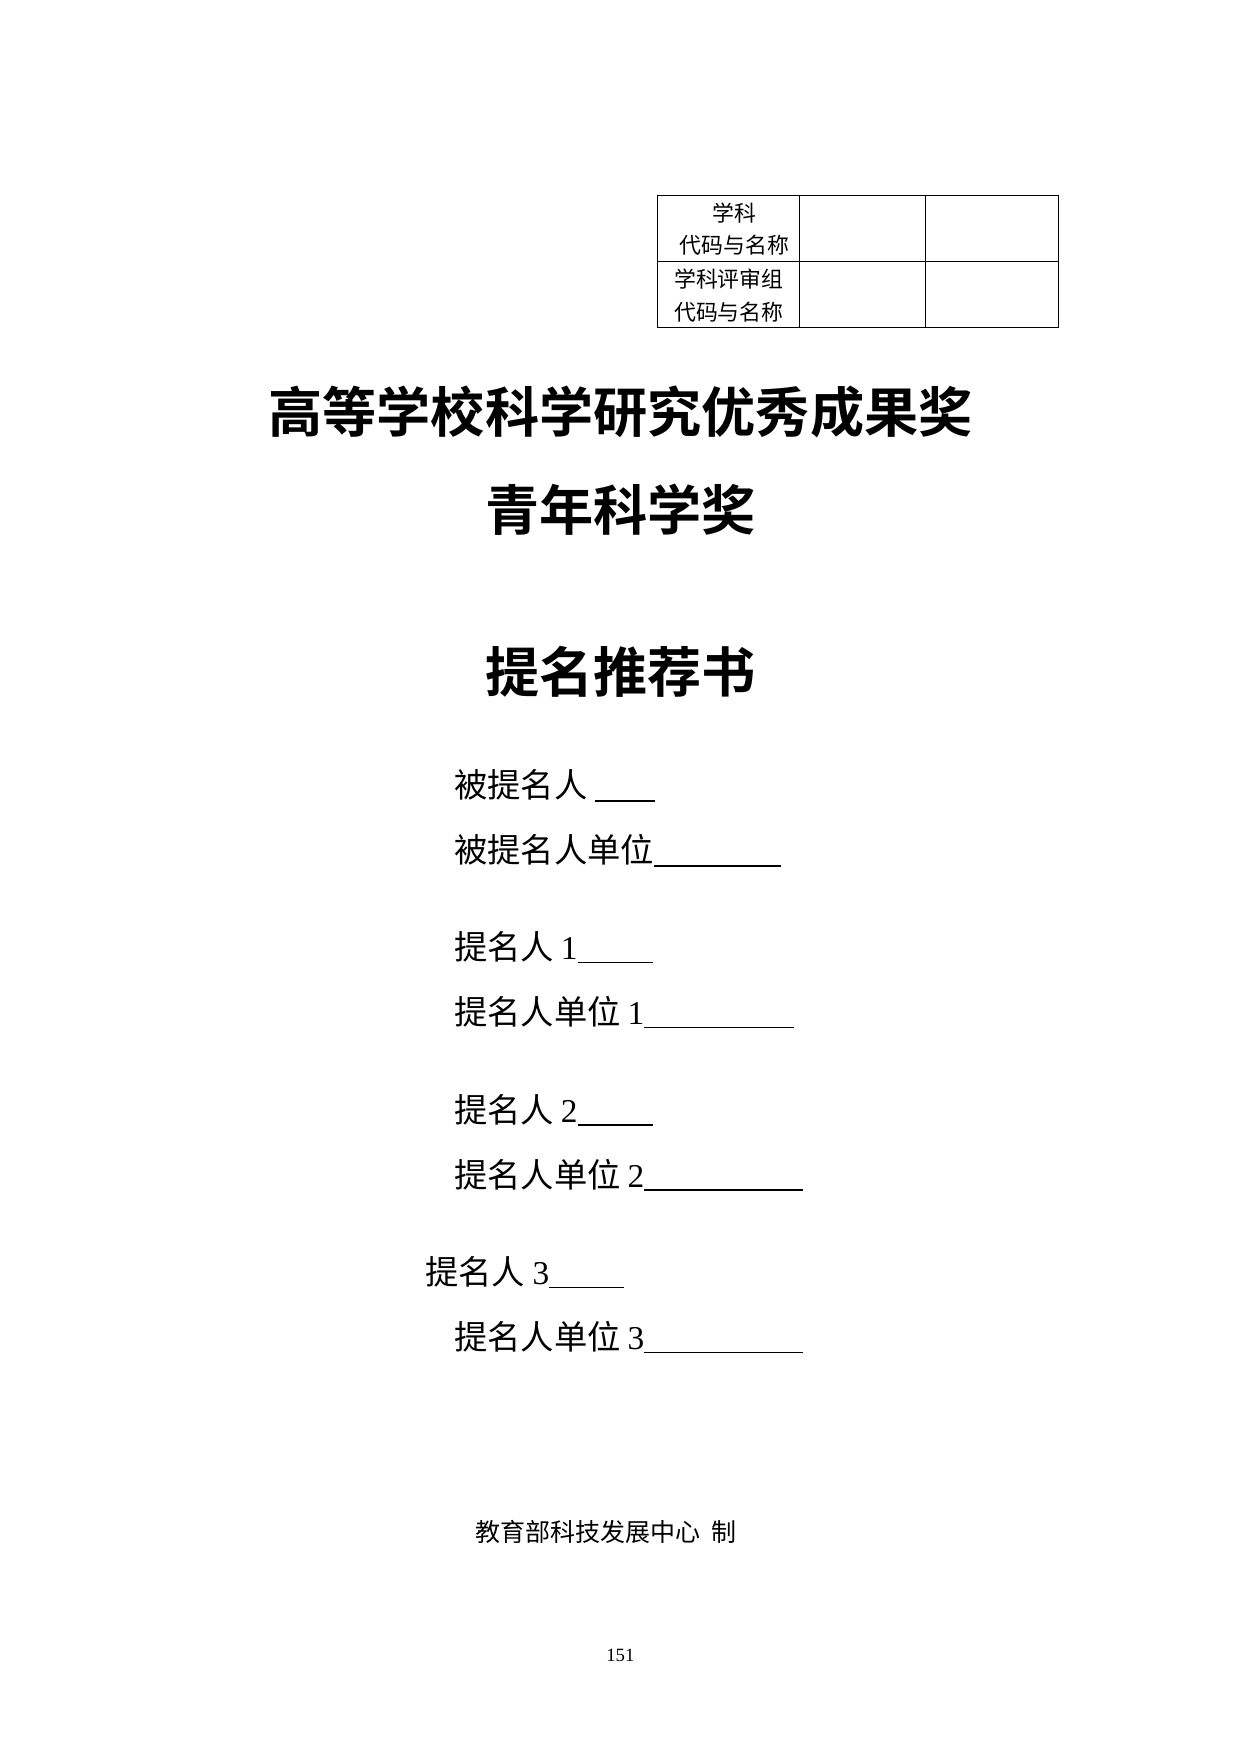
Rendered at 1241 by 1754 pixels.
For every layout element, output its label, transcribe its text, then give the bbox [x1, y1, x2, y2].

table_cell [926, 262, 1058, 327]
text 提名人单位3 [187, 1303, 1053, 1368]
text 提名人1 [187, 913, 1053, 978]
text 教育部科技发展中心 制 [187, 1498, 1053, 1563]
text 青年科学奖 [187, 458, 1053, 555]
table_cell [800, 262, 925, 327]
text 提名人 3 [187, 1238, 1053, 1303]
text 提名人单位1 [187, 978, 1053, 1043]
text 高等学校科学研究优秀成果奖 [187, 360, 1053, 458]
text 提名人2 [187, 1075, 1053, 1140]
text 被提名人 [187, 750, 1053, 815]
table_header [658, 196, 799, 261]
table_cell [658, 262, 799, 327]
text 提名人单位2 [187, 1140, 1053, 1205]
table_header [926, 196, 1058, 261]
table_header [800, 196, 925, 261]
text 提名推荐书 [187, 620, 1053, 718]
text 被提名人单位 [187, 815, 1053, 880]
